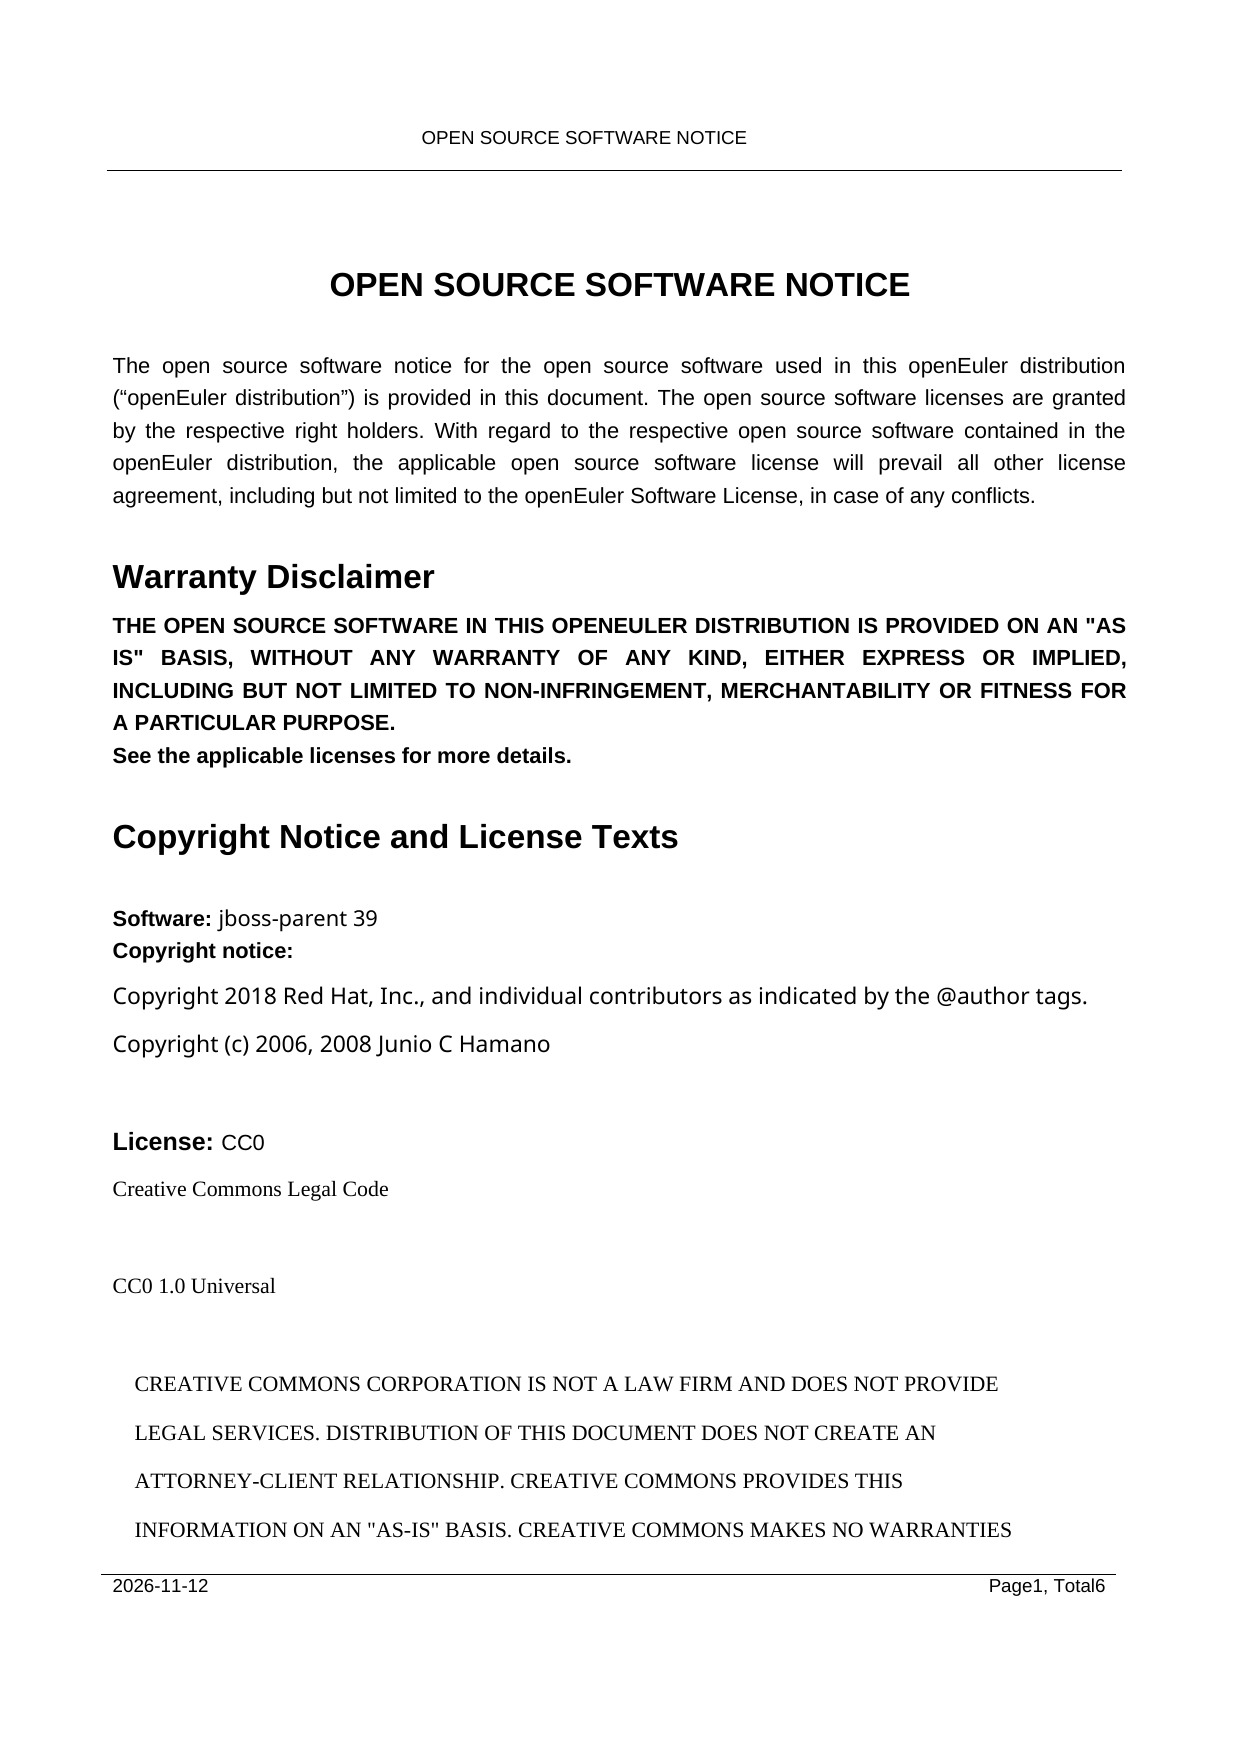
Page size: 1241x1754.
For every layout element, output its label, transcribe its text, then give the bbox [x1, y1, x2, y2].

text License: CC0 [112, 1125, 1128, 1158]
text Copyright 2018 Red Hat, Inc., and individual contributors as indicated by the @author tags. Copyright (c) 2006, 2008 Junio C Hamano [112, 979, 1128, 1109]
text Copyright Notice and License Texts [112, 804, 1128, 869]
text Warranty Disclaimer [112, 544, 1128, 609]
text The open source software notice for the open source software used in this openEuler distribution (“openEuler distribution”) is provided in this document. The open source software licenses are granted by the respective right holders. With regard to the respective open source software contained in the openEuler distribution, the applicable open source software license will prevail all other license agreement, including but not limited to the openEuler Software License, in case of any conflicts. [112, 349, 1128, 511]
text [112, 1172, 1128, 1546]
text Software: jboss-parent 39 [112, 901, 1128, 934]
text THE OPEN SOURCE SOFTWARE IN THIS OPENEULER DISTRIBUTION IS PROVIDED ON AN "AS IS" BASIS, WITHOUT ANY WARRANTY OF ANY KIND, EITHER EXPRESS OR IMPLIED, INCLUDING BUT NOT LIMITED TO NON-INFRINGEMENT, MERCHANTABILITY OR FITNESS FOR A PARTICULAR PURPOSE. See the applicable licenses for more details. [112, 609, 1128, 771]
text OPEN SOURCE SOFTWARE NOTICE [112, 251, 1128, 316]
text Copyright notice: [112, 934, 1128, 966]
